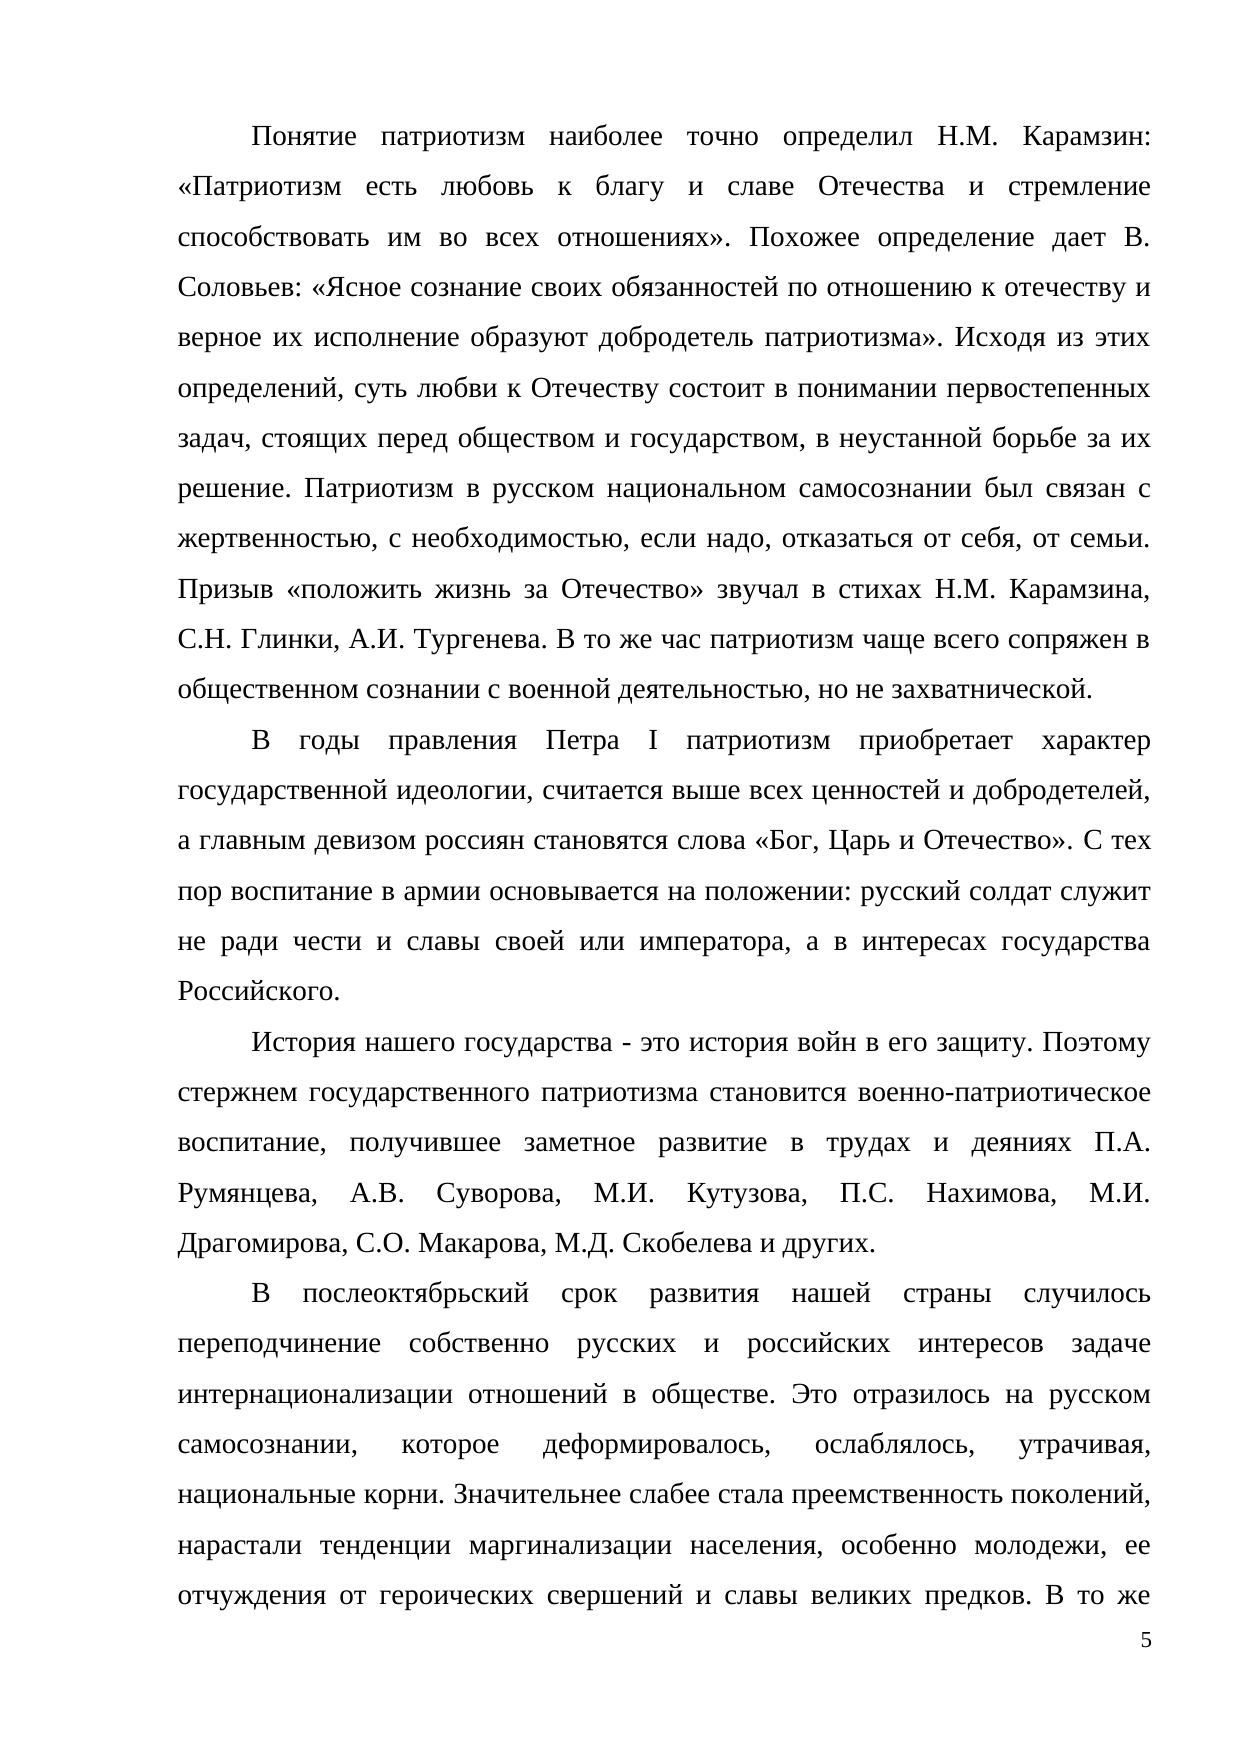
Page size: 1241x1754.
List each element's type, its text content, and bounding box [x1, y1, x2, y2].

text История нашего государства - это история войн в его защиту. Поэтому стержнем государственного патриотизма становится военно-патриотическое воспитание, получившее заметное развитие в трудах и деяниях П.А. Румянцева, А.В. Суворова, М.И. Кутузова, П.С. Нахимова, М.И. Драгомирова, С.О. Макарова, М.Д. Скобелева и других. [177, 1024, 1152, 1258]
text Понятие патриотизм наиболее точно определил Н.М. Карамзин: «Патриотизм есть любовь к благу и славе Отечества и стремление способствовать им во всех отношениях». Похожее определение дает В. Соловьев: «Ясное сознание своих обязанностей по отношению к отечеству и верное их исполнение образуют добродетель патриотизма». Исходя из этих определений, суть любви к Отечеству состоит в понимании первостепенных задач, стоящих перед обществом и государством, в неустанной борьбе за их решение. Патриотизм в русском национальном самосознании был связан с жертвенностью, с необходимостью, если надо, отказаться от себя, от семьи. Призыв «положить жизнь за Отечество» звучал в стихах Н.М. Карамзина, С.Н. Глинки, А.И. Тургенева. В то же час патриотизм чаще всего сопряжен в общественном сознании с военной деятельностью, но не захватнической. [177, 118, 1152, 705]
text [177, 1275, 1152, 1611]
text В годы правления Петра I патриотизм приобретает характер государственной идеологии, считается выше всех ценностей и добродетелей, а главным девизом россиян становятся слова «Бог, Царь и Отечество». С тех пор воспитание в армии основывается на положении: русский солдат служит не ради чести и славы своей или императора, а в интересах государства Российского. [177, 722, 1152, 1007]
